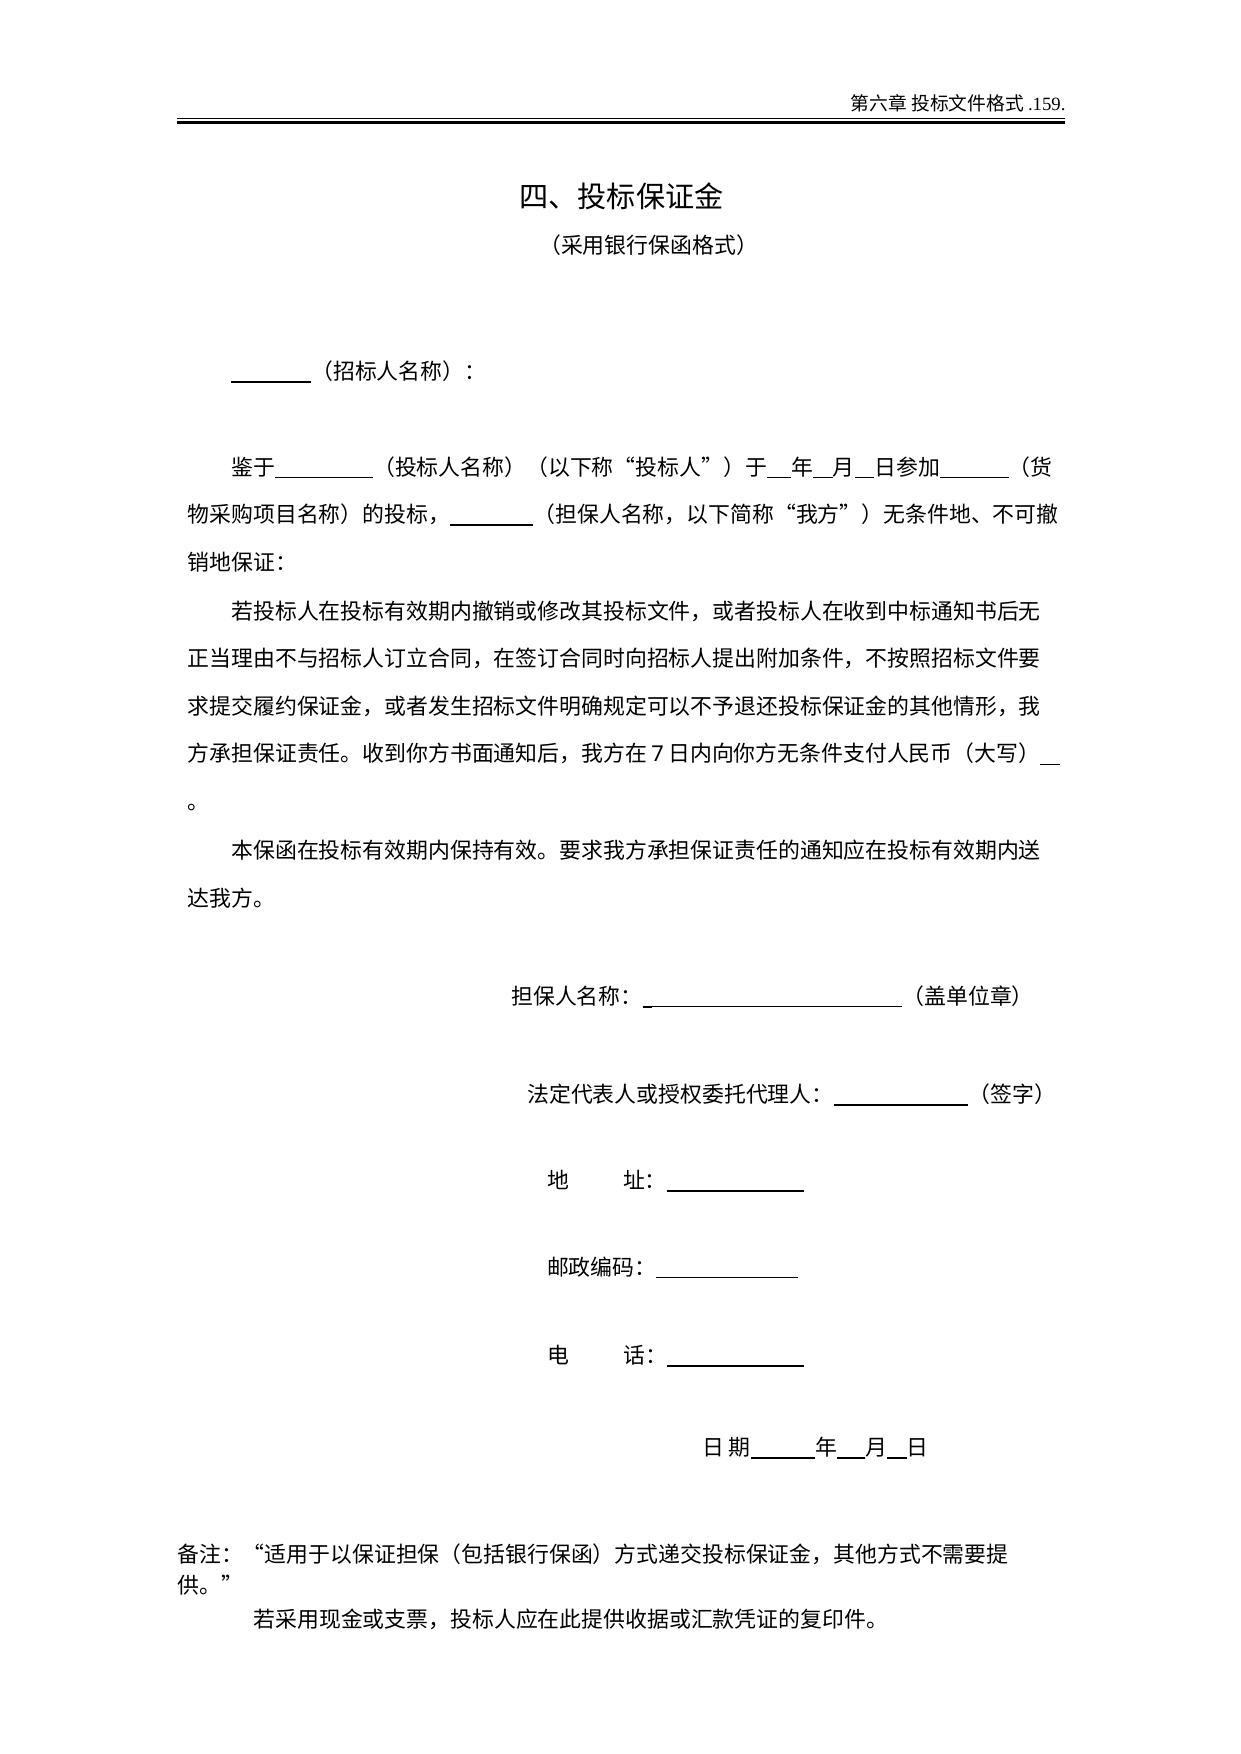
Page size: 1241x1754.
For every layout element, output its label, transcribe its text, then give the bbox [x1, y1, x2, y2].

text 鉴于 （投标人名称）（以下称“投标人”）于 年 月 日参加 （货物采购项目名称）的投标， （担保人名称，以下简称“我方”）无条件地、不可撤销地保证： [187, 449, 1062, 576]
text 邮政编码： [547, 1246, 1067, 1281]
text 若采用现金或支票，投标人应在此提供收据或汇款凭证的复印件。 [188, 1602, 1062, 1633]
text 担保人名称： （盖单位章） [177, 973, 1033, 1011]
text 若投标人在投标有效期内撤销或修改其投标文件，或者投标人在收到中标通知书后无正当理由不与招标人订立合同，在签订合同时向招标人提出附加条件，不按照招标文件要求提交履约保证金，或者发生招标文件明确规定可以不予退还投标保证金的其他情形，我方承担保证责任。收到你方书面通知后，我方在7日内向你方无条件支付人民币（大写） 。 [187, 594, 1062, 816]
text 四、投标保证金 [177, 173, 1065, 216]
text 本保函在投标有效期内保持有效。要求我方承担保证责任的通知应在投标有效期内送达我方。 [187, 833, 1062, 912]
text 备注：“适用于以保证担保（包括银行保函）方式递交投标保证金，其他方式不需要提供。” [177, 1537, 1065, 1600]
text （招标人名称）： [187, 354, 1062, 386]
text 电 话： [547, 1335, 1067, 1370]
text 地 址： [547, 1160, 1067, 1195]
text （采用银行保函格式） [188, 228, 1062, 260]
text 日 期 年 月 日 [177, 1430, 1067, 1461]
text 法定代表人或授权委托代理人： （签字） [177, 1074, 1067, 1109]
